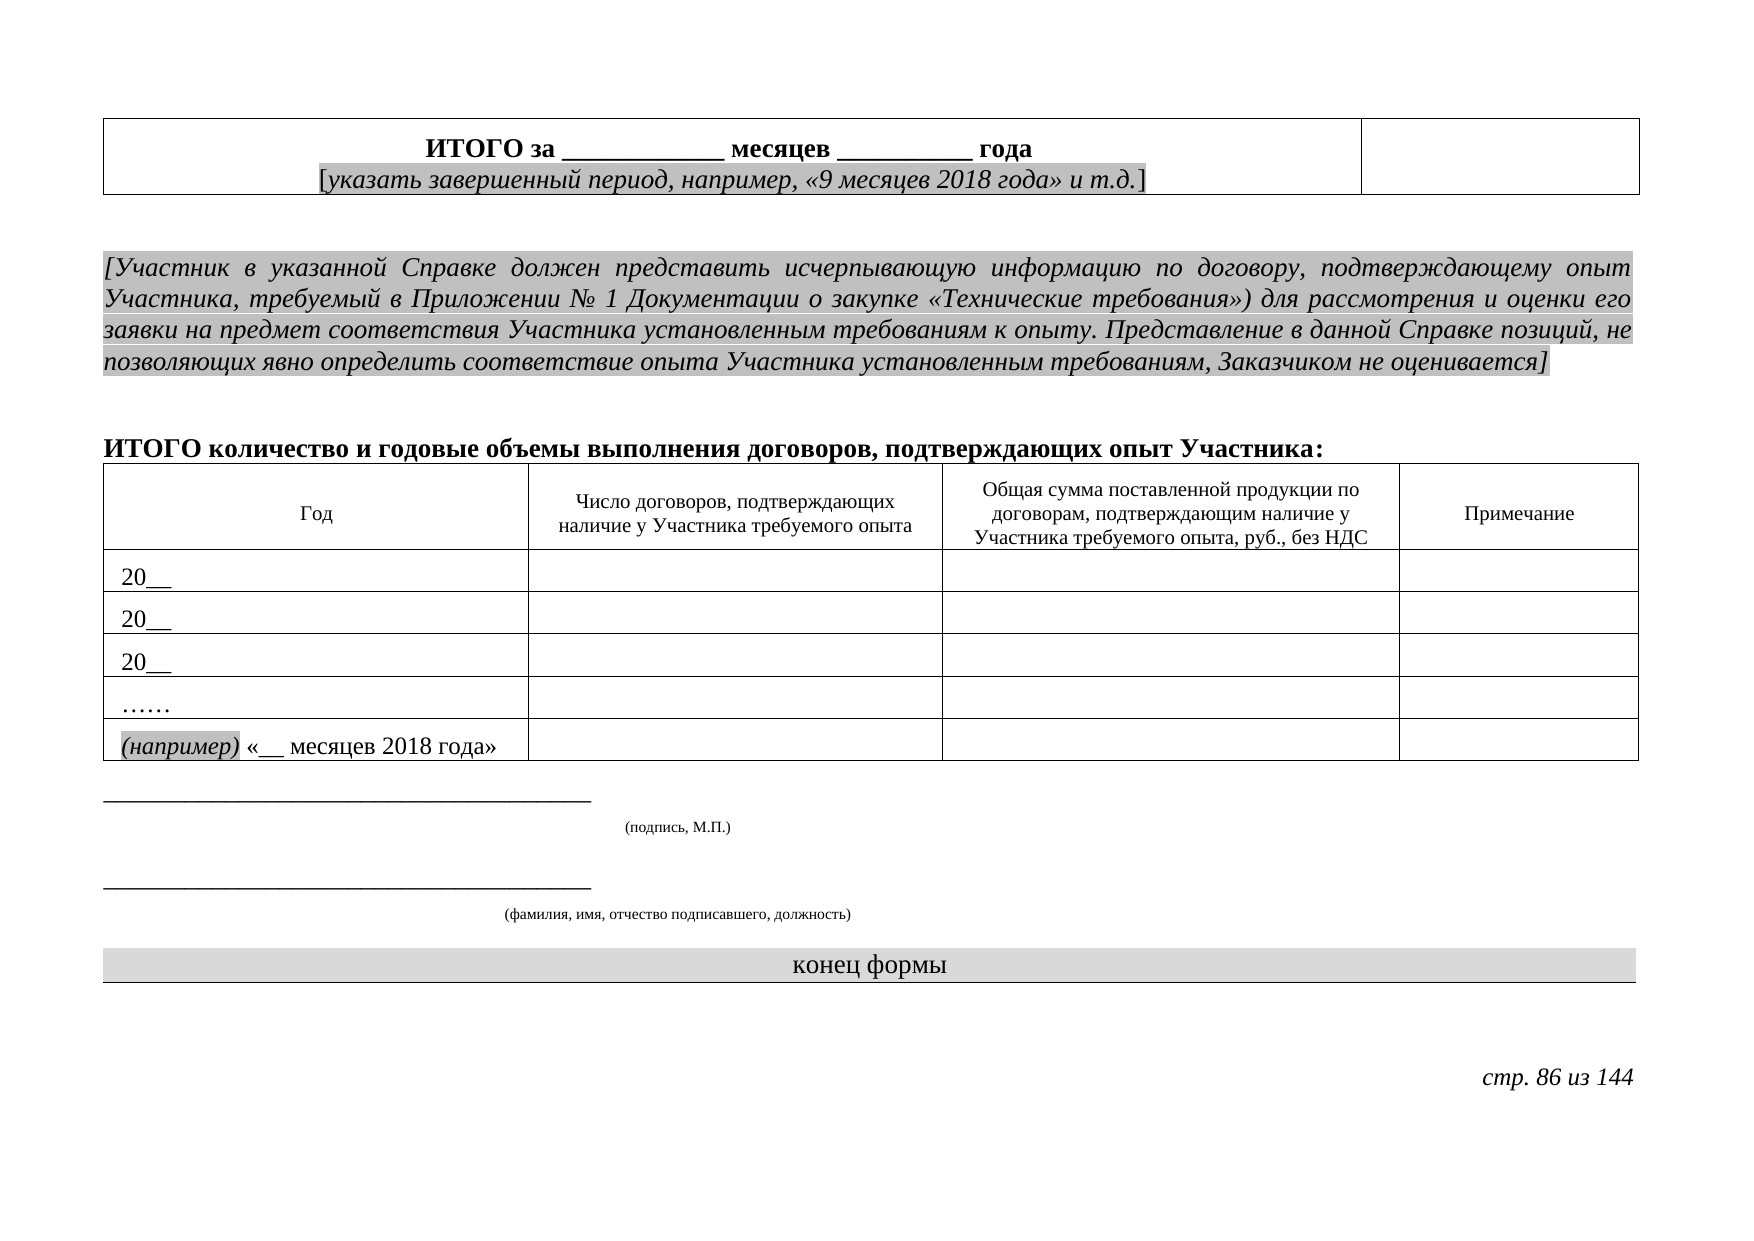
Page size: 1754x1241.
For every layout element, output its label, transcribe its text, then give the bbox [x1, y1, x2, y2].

table_cell 20__ [104, 550, 528, 591]
table_cell [1362, 119, 1639, 194]
table_cell [1400, 634, 1638, 676]
table_cell [529, 634, 942, 676]
text конец формы [103, 948, 1636, 982]
text (фамилия, имя, отчество подписавшего, должность) [103, 905, 1252, 936]
table_cell …… [104, 677, 528, 718]
table_cell 20__ [104, 634, 528, 676]
table_header Год [104, 464, 528, 549]
table_cell ИТОГО за ____________ месяцев __________ года [указать завершенный период, например, «9 месяцев 2018 года» и т.д.] [104, 119, 1361, 194]
table_cell [529, 677, 942, 718]
table_cell [1400, 550, 1638, 591]
table_cell [1400, 592, 1638, 633]
table_cell [529, 550, 942, 591]
text (подпись, М.П.) [103, 817, 1252, 848]
text ____________________________________ [103, 774, 1636, 805]
table_cell [943, 634, 1399, 676]
table_cell (например) «__ месяцев 2018 года» [104, 719, 528, 760]
table_cell [943, 677, 1399, 718]
table_header Примечание [1400, 464, 1638, 549]
table_cell [943, 592, 1399, 633]
table_header Число договоров, подтверждающих наличие у Участника требуемого опыта [529, 464, 942, 549]
table_cell [529, 592, 942, 633]
table_cell [943, 550, 1399, 591]
table_cell [1400, 677, 1638, 718]
table_cell 20__ [104, 592, 528, 633]
table_cell [529, 719, 942, 760]
text ____________________________________ [103, 861, 1636, 892]
table_header Общая сумма поставленной продукции по договорам, подтверждающим наличие у Участника требуемого опыта, руб., без НДС [943, 464, 1399, 549]
table_cell [1400, 719, 1638, 760]
text [Участник в указанной Справке должен представить исчерпывающую информацию по договору, подтверждающему опыт Участника, требуемый в Приложении № 1 Документации о закупке «Технические требования») для рассмотрения и оценки его заявки на предмет соответствия Участника установленным требованиям к опыту. Представление в данной Справке позиций, не позволяющих явно определить соответствие опыта Участника установленным требованиям, Заказчиком не оценивается] [103, 251, 1636, 376]
table_cell [943, 719, 1399, 760]
text ИТОГО количество и годовые объемы выполнения договоров, подтверждающих опыт Участника: [103, 432, 1636, 463]
